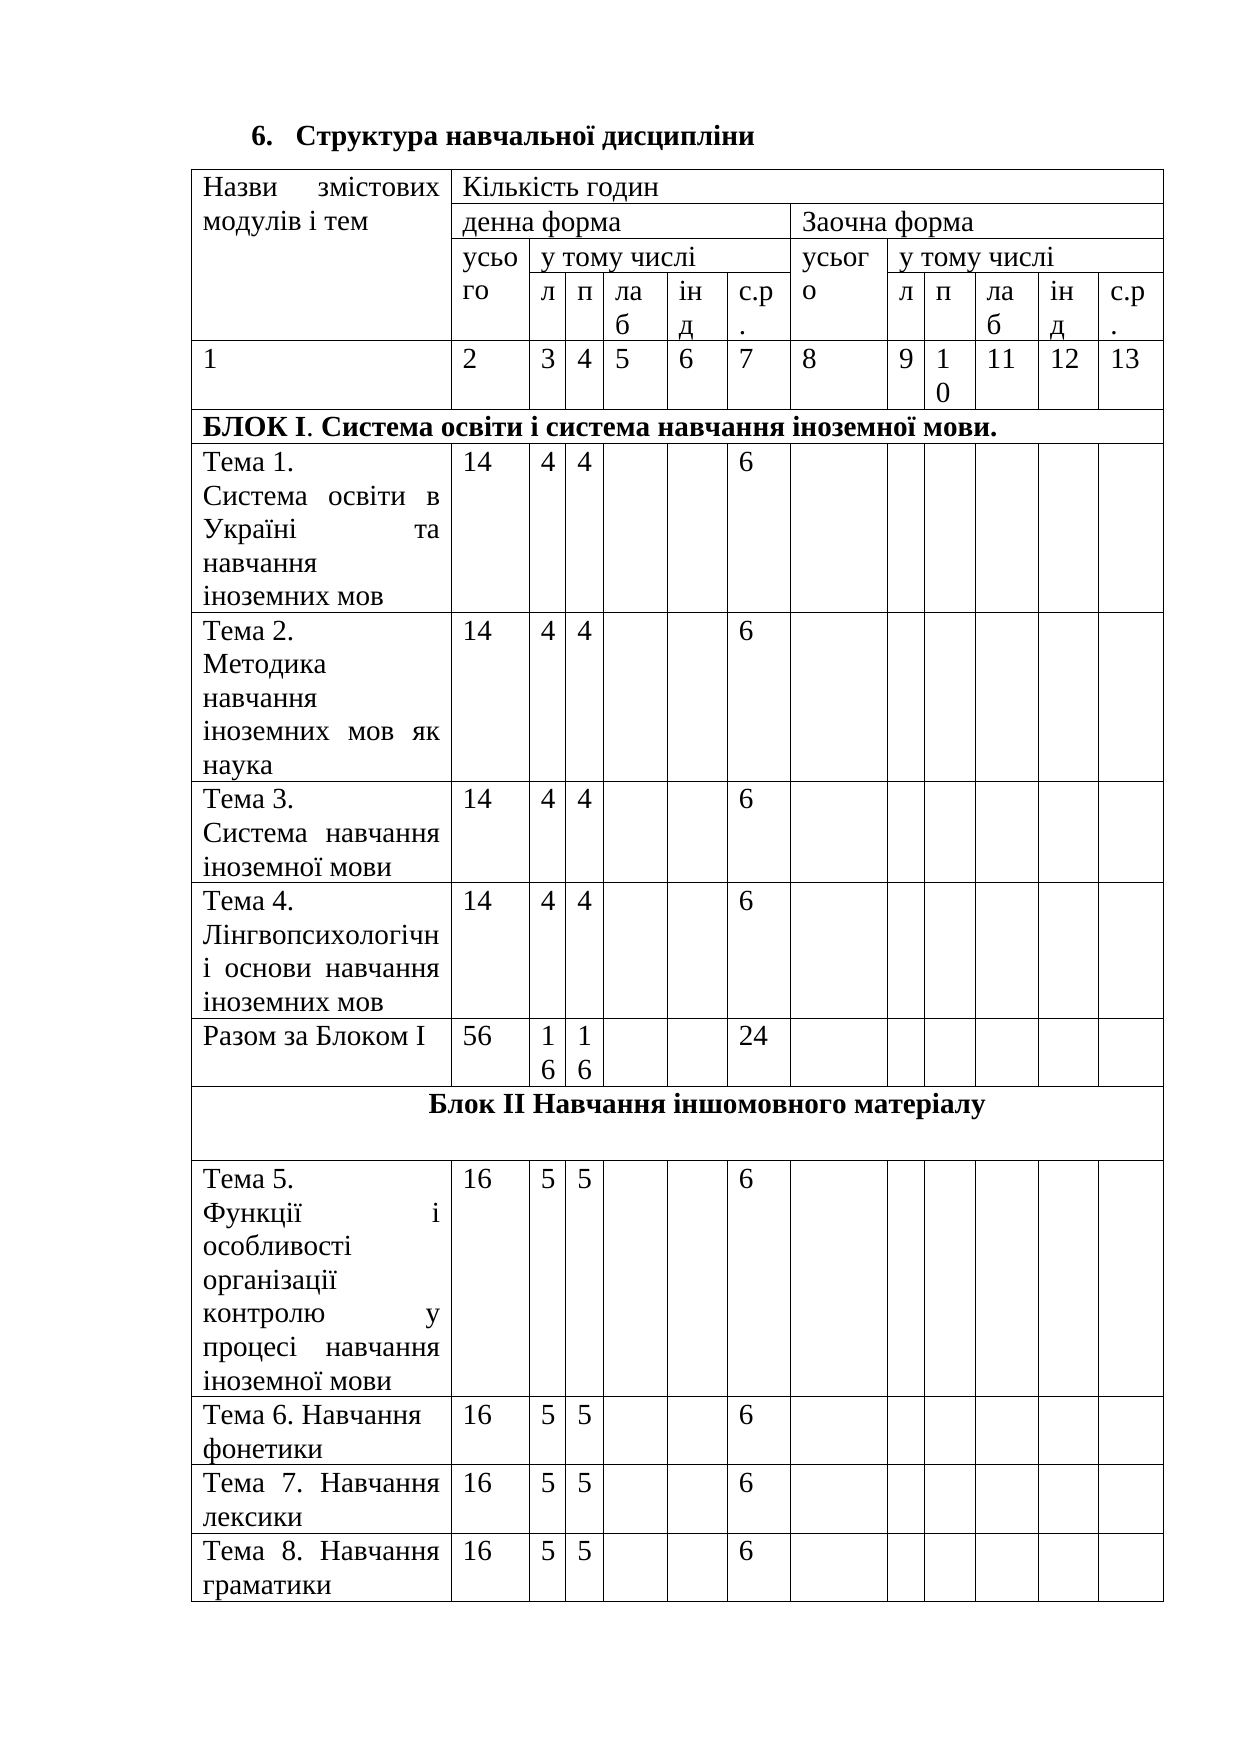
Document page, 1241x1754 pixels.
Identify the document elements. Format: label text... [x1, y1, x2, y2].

table_cell [888, 613, 924, 781]
table_cell [1039, 1019, 1098, 1086]
table_cell Тема 2. Методика навчання іноземних мов як наука [192, 613, 451, 781]
table_cell [668, 1465, 727, 1532]
table_cell Тема 6. Навчання фонетики [192, 1397, 451, 1464]
table_cell 1 [192, 341, 451, 408]
table_cell інд [668, 273, 727, 340]
table_cell лаб [604, 273, 667, 340]
table_cell 7 [728, 341, 790, 408]
table_cell [976, 1397, 1038, 1464]
table_cell 12 [1039, 341, 1098, 408]
table_cell [1099, 1019, 1163, 1086]
table_cell Тема 4. Лінгвопсихологічні основи навчання іноземних мов [192, 883, 451, 1017]
table_cell [925, 1397, 975, 1464]
table_cell [888, 1534, 924, 1601]
table_cell [925, 1019, 975, 1086]
table_cell 10 [925, 341, 975, 408]
table_cell [791, 613, 887, 781]
table_cell Тема 5. Функції і особливості організації контролю у процесі навчання іноземної мови [192, 1161, 451, 1396]
table_cell Заочна форма [791, 204, 1163, 238]
table_cell Тема 3. Система навчання іноземної мови [192, 782, 451, 882]
table_cell 6 [728, 1397, 790, 1464]
table_cell 4 [566, 341, 603, 408]
table_cell [1039, 613, 1098, 781]
table_cell 4 [530, 444, 565, 612]
table_cell [1039, 883, 1098, 1017]
table_cell [791, 782, 887, 882]
table_cell 6 [728, 613, 790, 781]
table_cell [925, 1534, 975, 1601]
table_cell [888, 1019, 924, 1086]
table_cell 6 [728, 444, 790, 612]
table_cell 4 [530, 883, 565, 1017]
table_cell 6 [668, 341, 727, 408]
table_cell [925, 1465, 975, 1532]
table_cell усього [791, 239, 887, 340]
table_cell [604, 883, 667, 1017]
table_cell [668, 613, 727, 781]
table_cell 4 [566, 613, 603, 781]
table_cell 4 [566, 883, 603, 1017]
table_cell п [566, 273, 603, 340]
table_cell 16 [452, 1465, 529, 1532]
table_cell 6 [728, 1465, 790, 1532]
table_cell [668, 1534, 727, 1601]
table_cell [1039, 1397, 1098, 1464]
table_cell [668, 1397, 727, 1464]
table_cell л [530, 273, 565, 340]
table_cell с.р. [1099, 273, 1163, 340]
table_cell [791, 1397, 887, 1464]
table_cell [604, 444, 667, 612]
table_cell 5 [566, 1465, 603, 1532]
table_cell 5 [604, 341, 667, 408]
table_cell [791, 1019, 887, 1086]
table_cell у тому числі [888, 239, 1163, 272]
table_cell [925, 613, 975, 781]
table_cell 14 [452, 444, 529, 612]
table_cell [604, 1397, 667, 1464]
table_cell [668, 782, 727, 882]
table_cell [1099, 613, 1163, 781]
table_cell [888, 444, 924, 612]
table_cell 6 [728, 782, 790, 882]
table_cell [1099, 1397, 1163, 1464]
table_cell [668, 1161, 727, 1396]
table_cell [1039, 1534, 1098, 1601]
table_cell [1039, 1465, 1098, 1532]
table_cell усього [452, 239, 529, 340]
table_cell [668, 883, 727, 1017]
table_cell л [888, 273, 924, 340]
table_cell [888, 1465, 924, 1532]
table_cell [604, 1161, 667, 1396]
table_cell [925, 883, 975, 1017]
table_cell [925, 782, 975, 882]
table_cell [888, 1397, 924, 1464]
table_cell 14 [452, 613, 529, 781]
table_cell [1099, 1534, 1163, 1601]
table_cell Разом за Блоком І [192, 1019, 451, 1086]
table_cell 6 [728, 1534, 790, 1601]
table_cell 16 [530, 1019, 565, 1086]
table_cell [976, 613, 1038, 781]
table_cell Тема 7. Навчання лексики [192, 1465, 451, 1532]
table_cell [888, 1161, 924, 1396]
table_cell 24 [728, 1019, 790, 1086]
table_cell БЛОК І. Система освіти і система навчання іноземної мови. [192, 410, 1163, 443]
table_cell [976, 1161, 1038, 1396]
table_cell 56 [452, 1019, 529, 1086]
table_cell 5 [566, 1397, 603, 1464]
table_cell 14 [452, 782, 529, 882]
table_cell 5 [530, 1161, 565, 1396]
table_cell 3 [530, 341, 565, 408]
table_cell [791, 883, 887, 1017]
table_cell 4 [566, 782, 603, 882]
table_cell 4 [530, 613, 565, 781]
table_cell 5 [566, 1534, 603, 1601]
table_cell 9 [888, 341, 924, 408]
table_cell 16 [452, 1397, 529, 1464]
table_cell у тому числі [530, 239, 790, 272]
table_cell [976, 1019, 1038, 1086]
table_cell [888, 883, 924, 1017]
table_cell Тема 1. Система освіти в Україні та навчання іноземних мов [192, 444, 451, 612]
table_cell 8 [791, 341, 887, 408]
table_cell денна форма [452, 204, 790, 238]
table_cell [976, 782, 1038, 882]
table_cell [1039, 1161, 1098, 1396]
table_cell 14 [452, 883, 529, 1017]
table_cell 5 [530, 1465, 565, 1532]
table_cell с.р. [728, 273, 790, 340]
table_cell [925, 444, 975, 612]
table_cell [791, 1534, 887, 1601]
table_cell 5 [530, 1534, 565, 1601]
table_cell [976, 883, 1038, 1017]
table_cell 6 [728, 883, 790, 1017]
table_cell лаб [976, 273, 1038, 340]
table_cell інд [1039, 273, 1098, 340]
table_cell [976, 1465, 1038, 1532]
table_header Назви змістових модулів і тем [192, 170, 451, 340]
table_cell [1099, 444, 1163, 612]
table_cell [888, 782, 924, 882]
table_cell [604, 782, 667, 882]
table_cell 4 [530, 782, 565, 882]
table_cell [791, 1161, 887, 1396]
table_cell Блок ІІ Навчання іншомовного матеріалу [192, 1087, 1163, 1160]
table_cell 13 [1099, 341, 1163, 408]
table_cell [604, 1019, 667, 1086]
table_cell п [925, 273, 975, 340]
table_cell 5 [566, 1161, 603, 1396]
table_cell [1039, 444, 1098, 612]
table_cell [668, 1019, 727, 1086]
table_cell [1039, 782, 1098, 882]
table_cell [976, 1534, 1038, 1601]
table_cell [791, 1465, 887, 1532]
table_cell Тема 8. Навчання граматики [192, 1534, 451, 1601]
table_cell 11 [976, 341, 1038, 408]
table_cell 16 [452, 1534, 529, 1601]
table_cell [1099, 1465, 1163, 1532]
table_cell [1099, 883, 1163, 1017]
table_cell [604, 613, 667, 781]
table_cell 4 [566, 444, 603, 612]
table_cell [604, 1465, 667, 1532]
table_cell [976, 444, 1038, 612]
table_cell [1099, 782, 1163, 882]
table_cell 5 [530, 1397, 565, 1464]
table_cell [791, 444, 887, 612]
list Структура навчальної дисципліни [177, 118, 1152, 152]
table_cell [925, 1161, 975, 1396]
table_cell [668, 444, 727, 612]
table_cell 6 [728, 1161, 790, 1396]
table_cell [1099, 1161, 1163, 1396]
table_cell 16 [566, 1019, 603, 1086]
table_cell 16 [452, 1161, 529, 1396]
table_cell 2 [452, 341, 529, 408]
table_cell [604, 1534, 667, 1601]
table_header Кількість годин [452, 170, 1163, 203]
